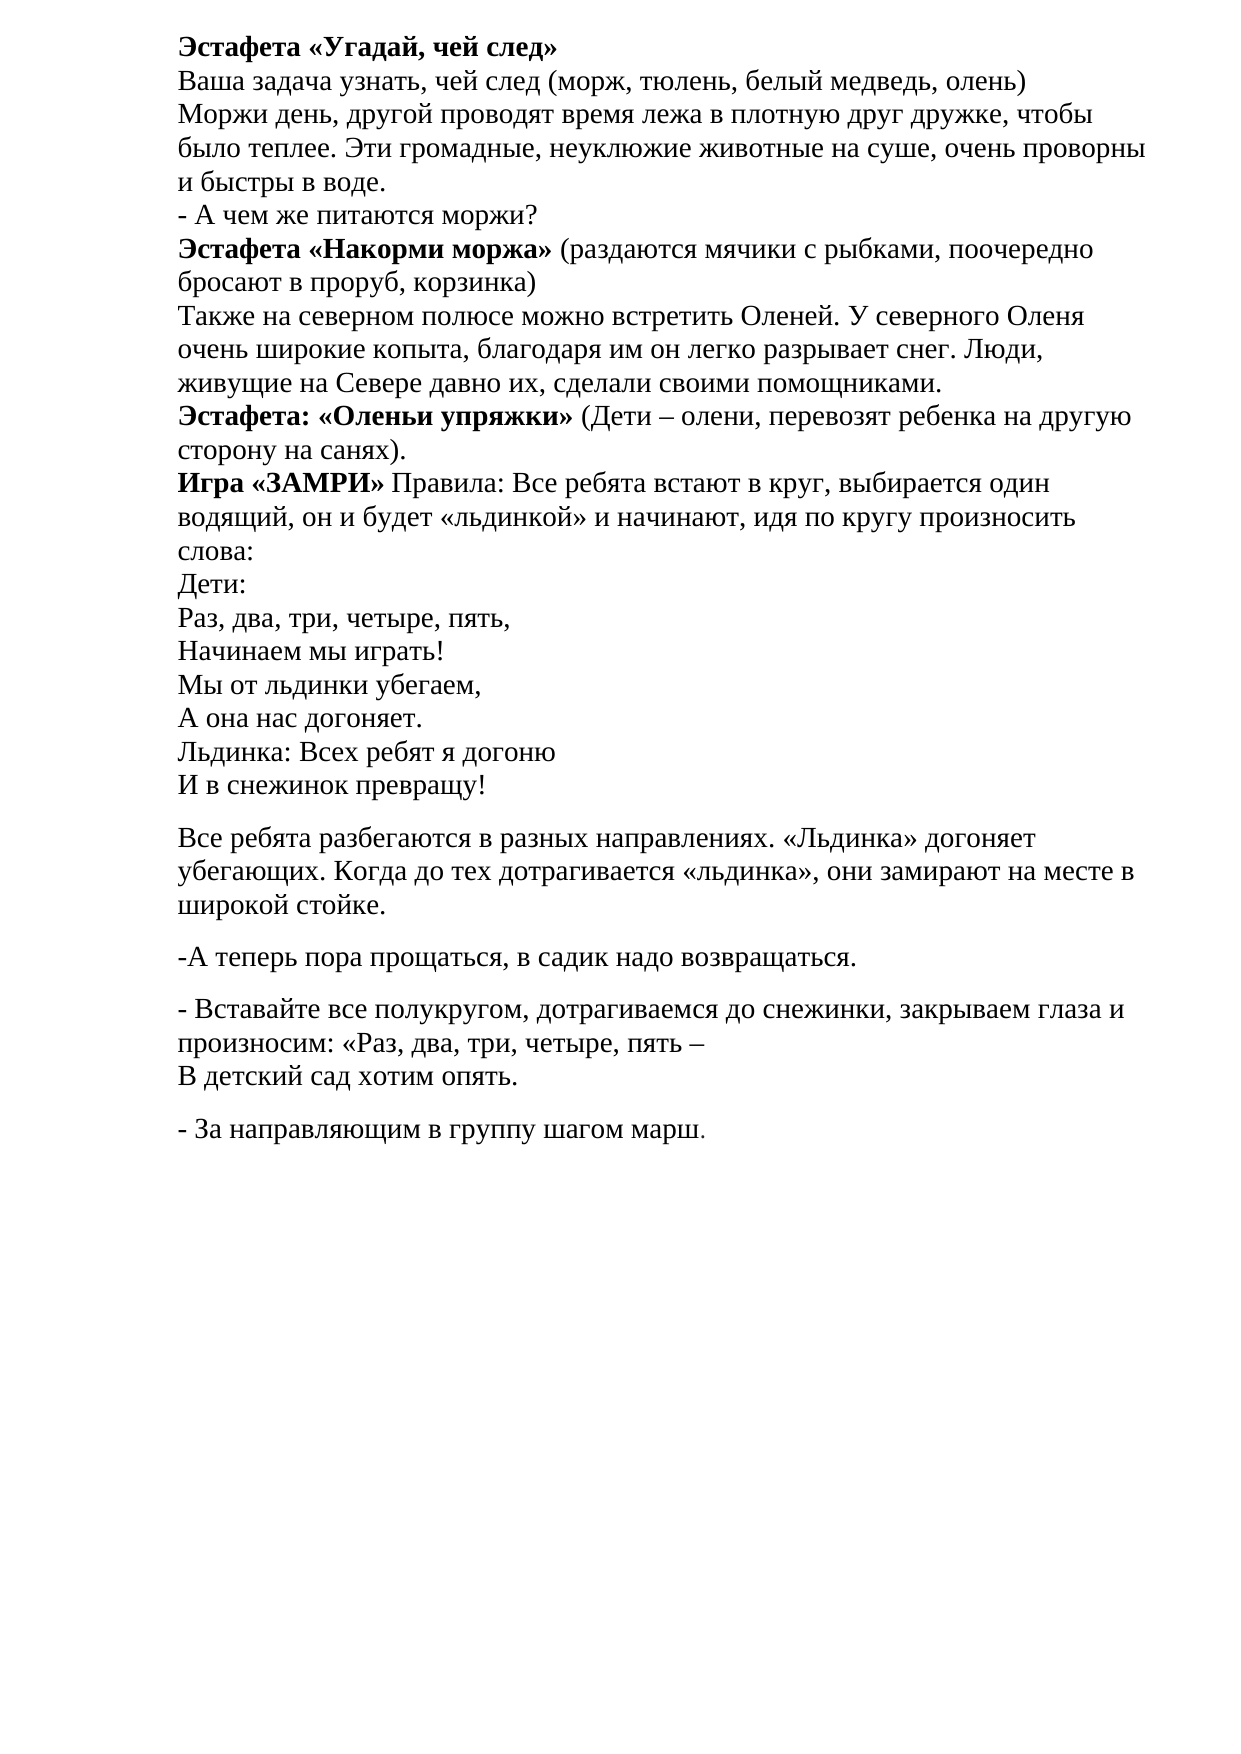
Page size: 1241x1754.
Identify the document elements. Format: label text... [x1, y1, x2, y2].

text Все ребята разбегаются в разных направлениях. «Льдинка» догоняет убегающих. Когда до тех дотрагивается «льдинка», они замирают на месте в широкой стойке. [177, 820, 1152, 920]
text Льдинка: Всех ребят я догоню И в снежинок превращу! [177, 734, 1152, 801]
text Игра «ЗАМРИ» Правила: Все ребята встают в круг, выбирается один водящий, он и будет «льдинкой» и начинают, идя по кругу произносить слова: [177, 466, 1152, 566]
text Эстафета «Накорми моржа» (раздаются мячики с рыбками, поочередно бросают в проруб, корзинка) [177, 231, 1152, 298]
text Ваша задача узнать, чей след (морж, тюлень, белый медведь, олень) [177, 63, 1152, 97]
text Также на северном полюсе можно встретить Оленей. У северного Оленя очень широкие копыта, благодаря им он легко разрывает снег. Люди, живущие на Севере давно их, сделали своими помощниками. [177, 298, 1152, 398]
text - А чем же питаются моржи? [177, 197, 1152, 231]
text Моржи день, другой проводят время лежа в плотную друг дружке, чтобы было теплее. Эти громадные, неуклюжие животные на суше, очень проворны и быстры в воде. [177, 97, 1152, 197]
text -А теперь пора прощаться, в садик надо возвращаться. [177, 939, 1152, 973]
text Эстафета «Угадай, чей след» [177, 29, 1152, 63]
text Эстафета: «Оленьи упряжки» (Дети – олени, перевозят ребенка на другую сторону на санях). [177, 398, 1152, 466]
text Дети: Раз, два, три, четыре, пять, Начинаем мы играть! Мы от льдинки убегаем, А она нас догоняет. [177, 566, 1152, 734]
text - За направляющим в группу шагом марш. [177, 1111, 1152, 1145]
text - Вставайте все полукругом, дотрагиваемся до снежинки, закрываем глаза и произносим: «Раз, два, три, четыре, пять – В детский сад хотим опять. [177, 991, 1152, 1092]
